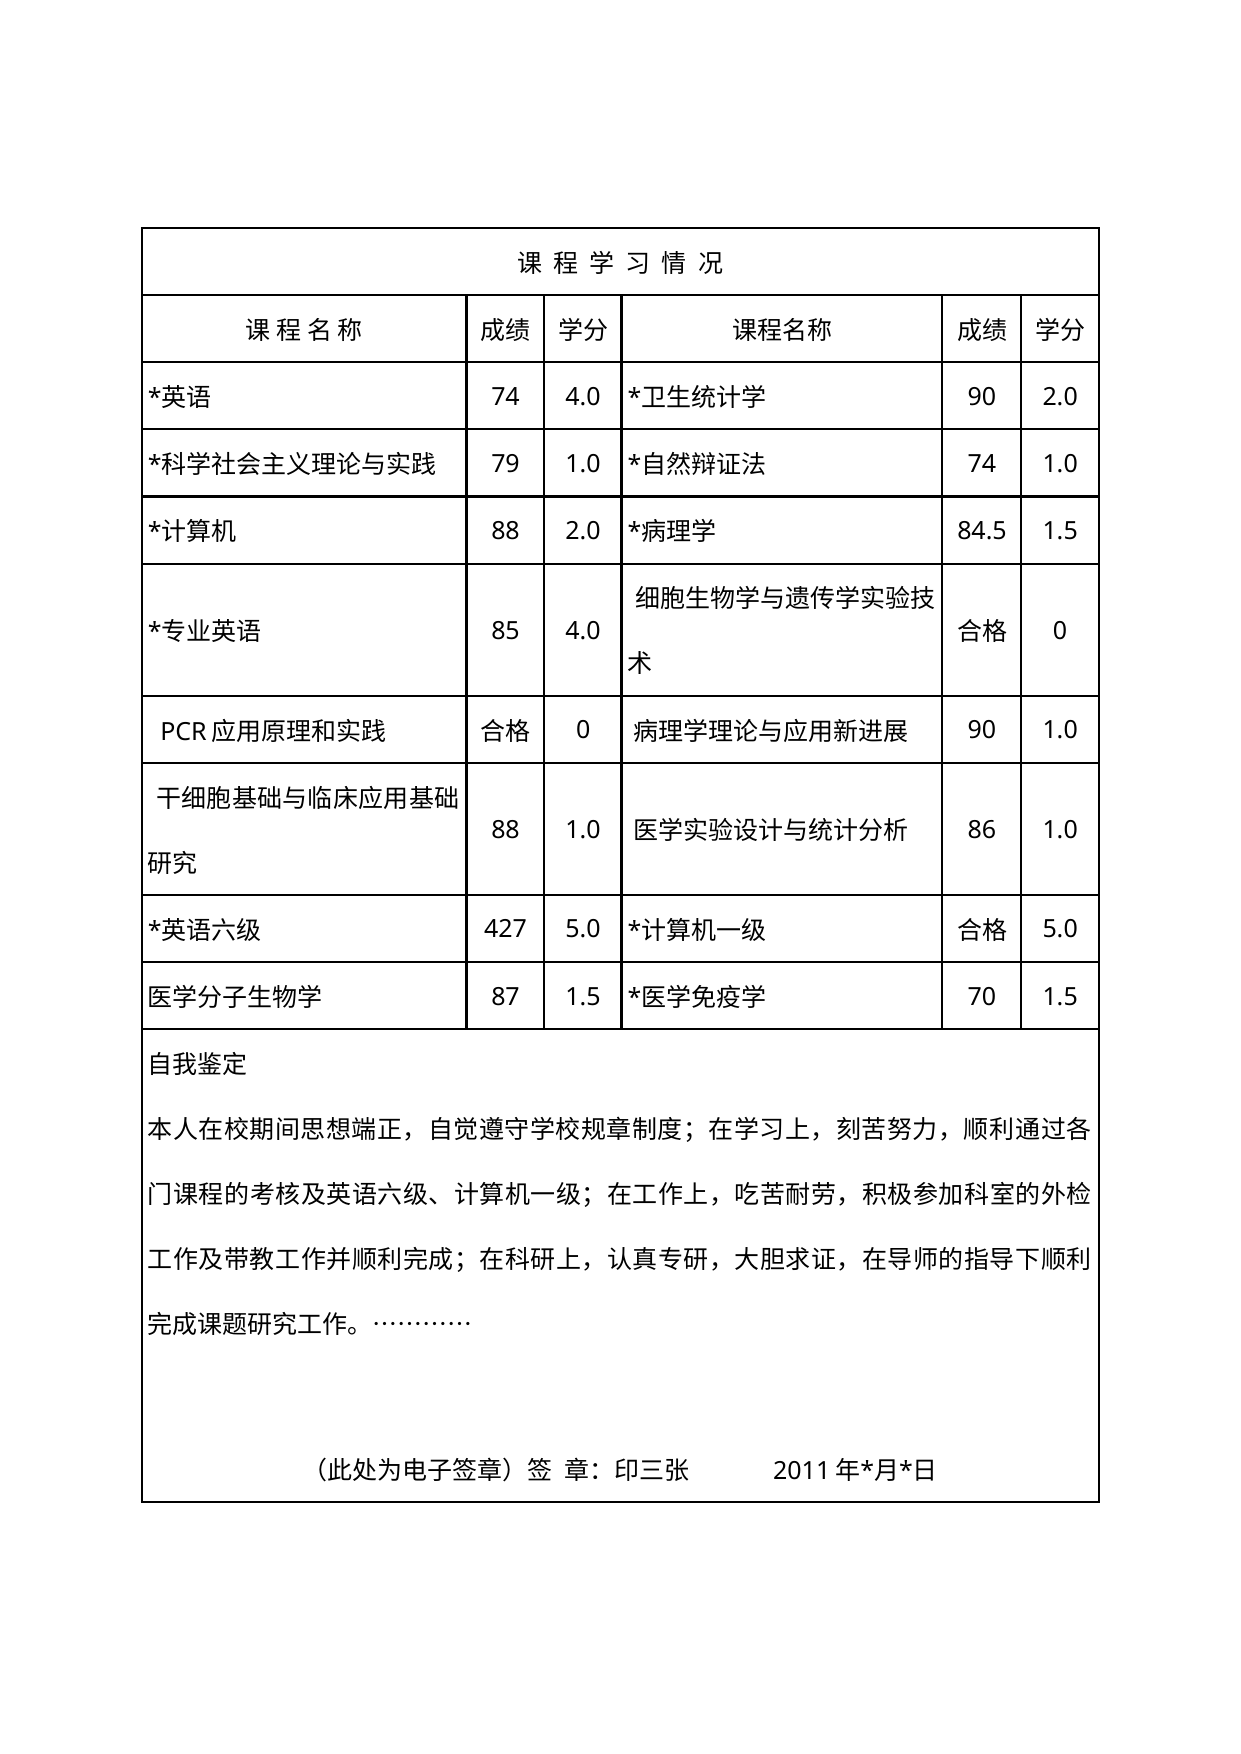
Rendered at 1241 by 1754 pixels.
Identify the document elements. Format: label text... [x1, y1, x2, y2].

table_cell 1.0 [1022, 697, 1098, 762]
table_cell 自我鉴定 本人在校期间思想端正，自觉遵守学校规章制度；在学习上，刻苦努力，顺利通过各门课程的考核及英语六级、计算机一级；在工作上，吃苦耐劳，积极参加科室的外检工作及带教工作并顺利完成；在科研上，认真专研，大胆求证，在导师的指导下顺利完成课题研究工作。………… （此处为电子签章）签 章：印三张 2011年*月*日 [143, 1030, 1098, 1501]
table_cell 学分 [545, 296, 620, 361]
table_cell *计算机一级 [623, 896, 941, 961]
table_cell PCR应用原理和实践 [143, 697, 465, 762]
table_cell 学分 [1022, 296, 1098, 361]
table_cell 5.0 [1022, 896, 1098, 961]
table_cell 90 [943, 697, 1020, 762]
table_cell 4.0 [545, 363, 620, 428]
table_header 课 程 学 习 情 况 [143, 229, 1098, 294]
table_cell 课 程 名 称 [143, 296, 465, 361]
table_cell 细胞生物学与遗传学实验技术 [623, 565, 941, 694]
table_cell 88 [468, 498, 543, 562]
table_cell 2.0 [545, 498, 620, 562]
table_cell 1.0 [1022, 430, 1098, 495]
table_cell 0 [1022, 565, 1098, 694]
table_cell 5.0 [545, 896, 620, 961]
table_cell 医学实验设计与统计分析 [623, 764, 941, 894]
table_cell 病理学理论与应用新进展 [623, 697, 941, 762]
table_cell *病理学 [623, 498, 941, 562]
table_cell 干细胞基础与临床应用基础研究 [143, 764, 465, 894]
table_cell 4.0 [545, 565, 620, 694]
table_cell *科学社会主义理论与实践 [143, 430, 465, 495]
table_cell 79 [468, 430, 543, 495]
table_cell 1.0 [545, 764, 620, 894]
table_cell 84.5 [943, 498, 1020, 562]
table_cell 74 [943, 430, 1020, 495]
table_cell 1.0 [545, 430, 620, 495]
table_cell 88 [468, 764, 543, 894]
table_cell 成绩 [943, 296, 1020, 361]
table_cell 70 [943, 963, 1020, 1028]
table_cell *卫生统计学 [623, 363, 941, 428]
table_cell 合格 [468, 697, 543, 762]
table_cell 合格 [943, 896, 1020, 961]
table_cell 2.0 [1022, 363, 1098, 428]
table_cell 合格 [943, 565, 1020, 694]
table_cell 427 [468, 896, 543, 961]
table_cell 1.5 [1022, 498, 1098, 562]
table_cell *医学免疫学 [623, 963, 941, 1028]
table_cell *计算机 [143, 498, 465, 562]
table_cell *英语六级 [143, 896, 465, 961]
table_cell 课程名称 [623, 296, 941, 361]
table_cell *英语 [143, 363, 465, 428]
table_cell 74 [468, 363, 543, 428]
table_cell *专业英语 [143, 565, 465, 694]
table_cell *自然辩证法 [623, 430, 941, 495]
table_cell 成绩 [468, 296, 543, 361]
table_cell 0 [545, 697, 620, 762]
table_cell 86 [943, 764, 1020, 894]
table_cell 85 [468, 565, 543, 694]
table_cell 90 [943, 363, 1020, 428]
table_cell 1.5 [1022, 963, 1098, 1028]
table_cell 87 [468, 963, 543, 1028]
table_cell 医学分子生物学 [143, 963, 465, 1028]
table_cell 1.5 [545, 963, 620, 1028]
table_cell 1.0 [1022, 764, 1098, 894]
